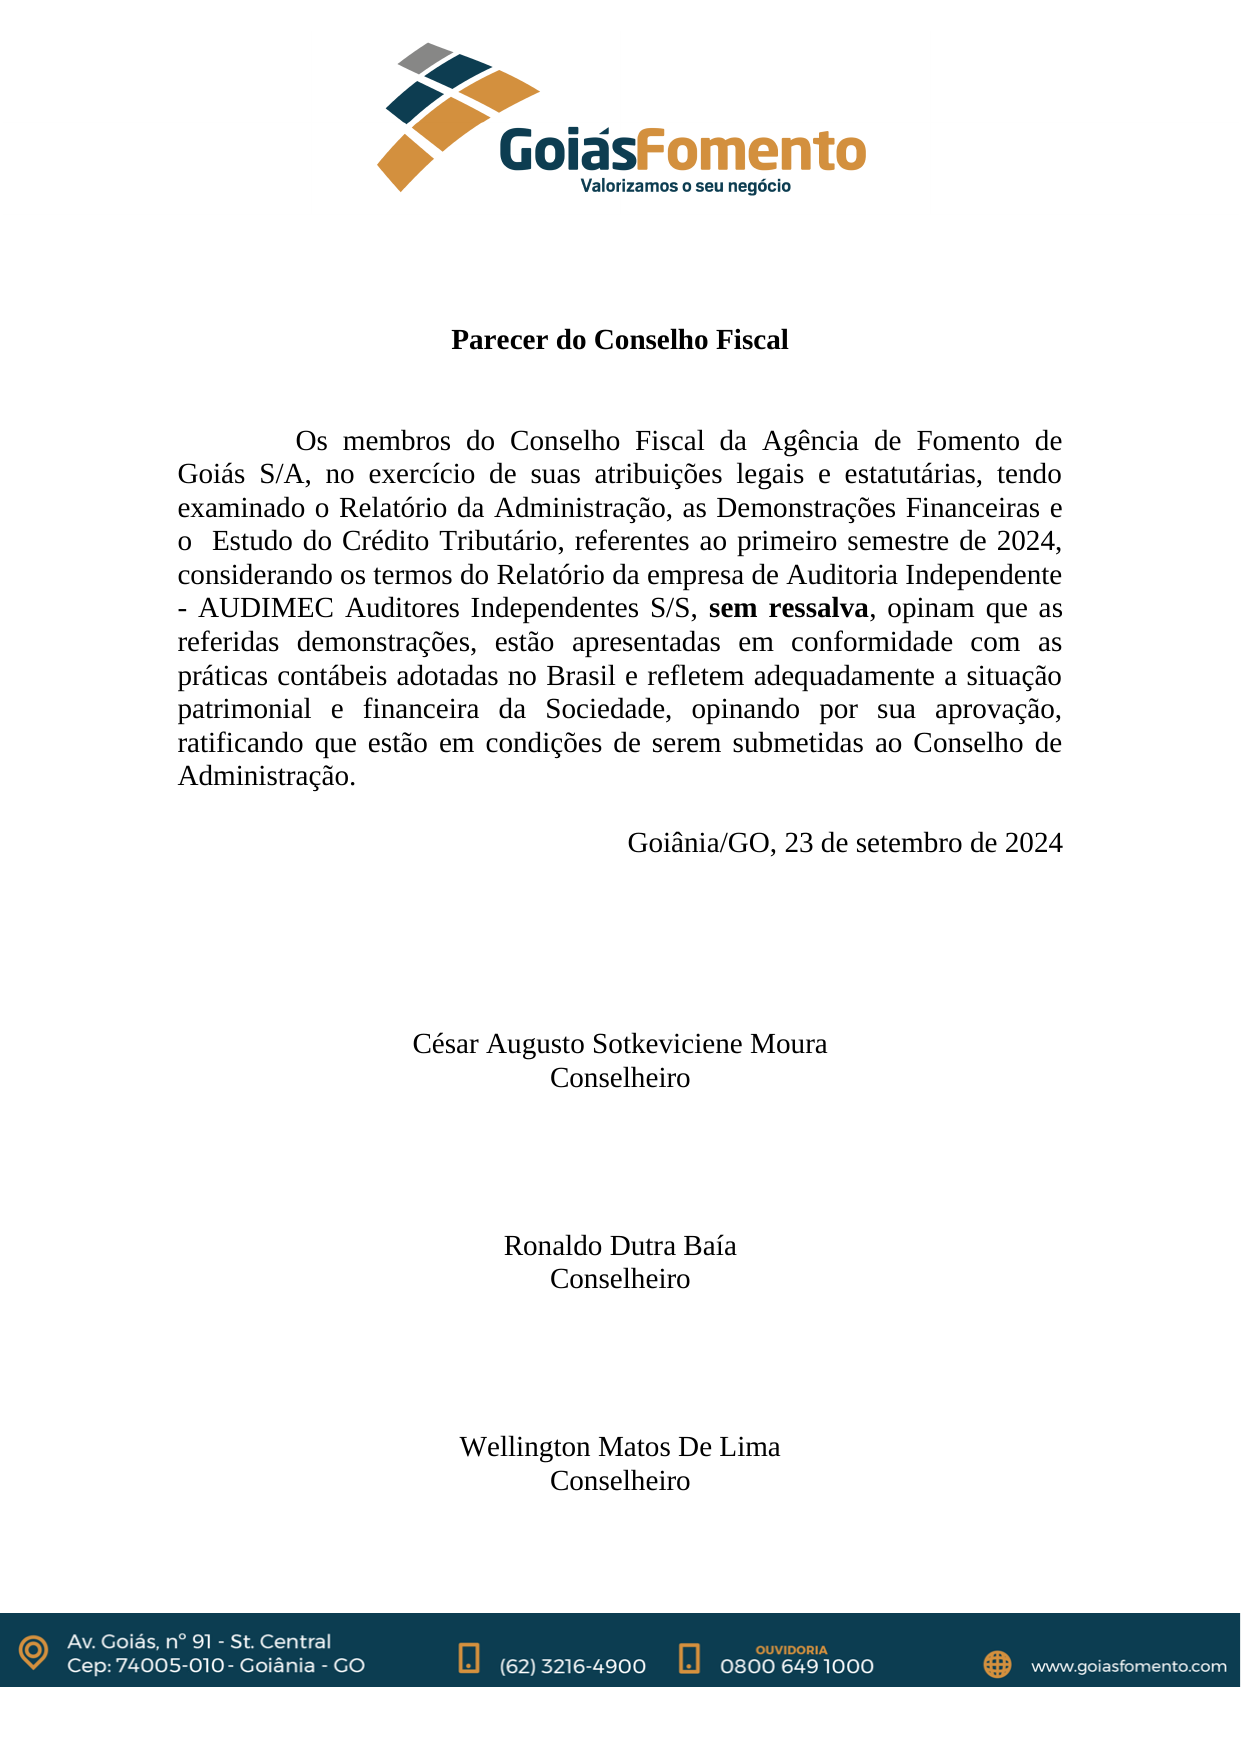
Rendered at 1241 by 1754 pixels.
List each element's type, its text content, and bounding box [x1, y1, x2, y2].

text Conselheiro [177, 1463, 1063, 1496]
picture [2, 31, 1240, 215]
text Wellington Matos De Lima [177, 1429, 1063, 1463]
text Os membros do Conselho Fiscal da Agência de Fomento de Goiás S/A, no exercício de suas atribuições legais e estatutárias, tendo examinado o Relatório da Administração, as Demonstrações Financeiras e o Estudo do Crédito Tributário, referentes ao primeiro semestre de 2024, considerando os termos do Relatório da empresa de Auditoria Independente - AUDIMEC Auditores Independentes S/S, sem ressalva, opinam que as referidas demonstrações, estão apresentadas em conformidade com as práticas contábeis adotadas no Brasil e refletem adequadamente a situação patrimonial e financeira da Sociedade, opinando por sua aprovação, ratificando que estão em condições de serem submetidas ao Conselho de Administração. [177, 423, 1063, 792]
text Goiânia/GO, 23 de setembro de 2024 [177, 825, 1063, 859]
picture [0, 1613, 1241, 1687]
text Conselheiro [177, 1261, 1063, 1295]
text Parecer do Conselho Fiscal [177, 322, 1063, 356]
text Ronaldo Dutra Baía [177, 1228, 1063, 1261]
text Conselheiro [177, 1060, 1063, 1094]
text César Augusto Sotkeviciene Moura [177, 1027, 1063, 1060]
